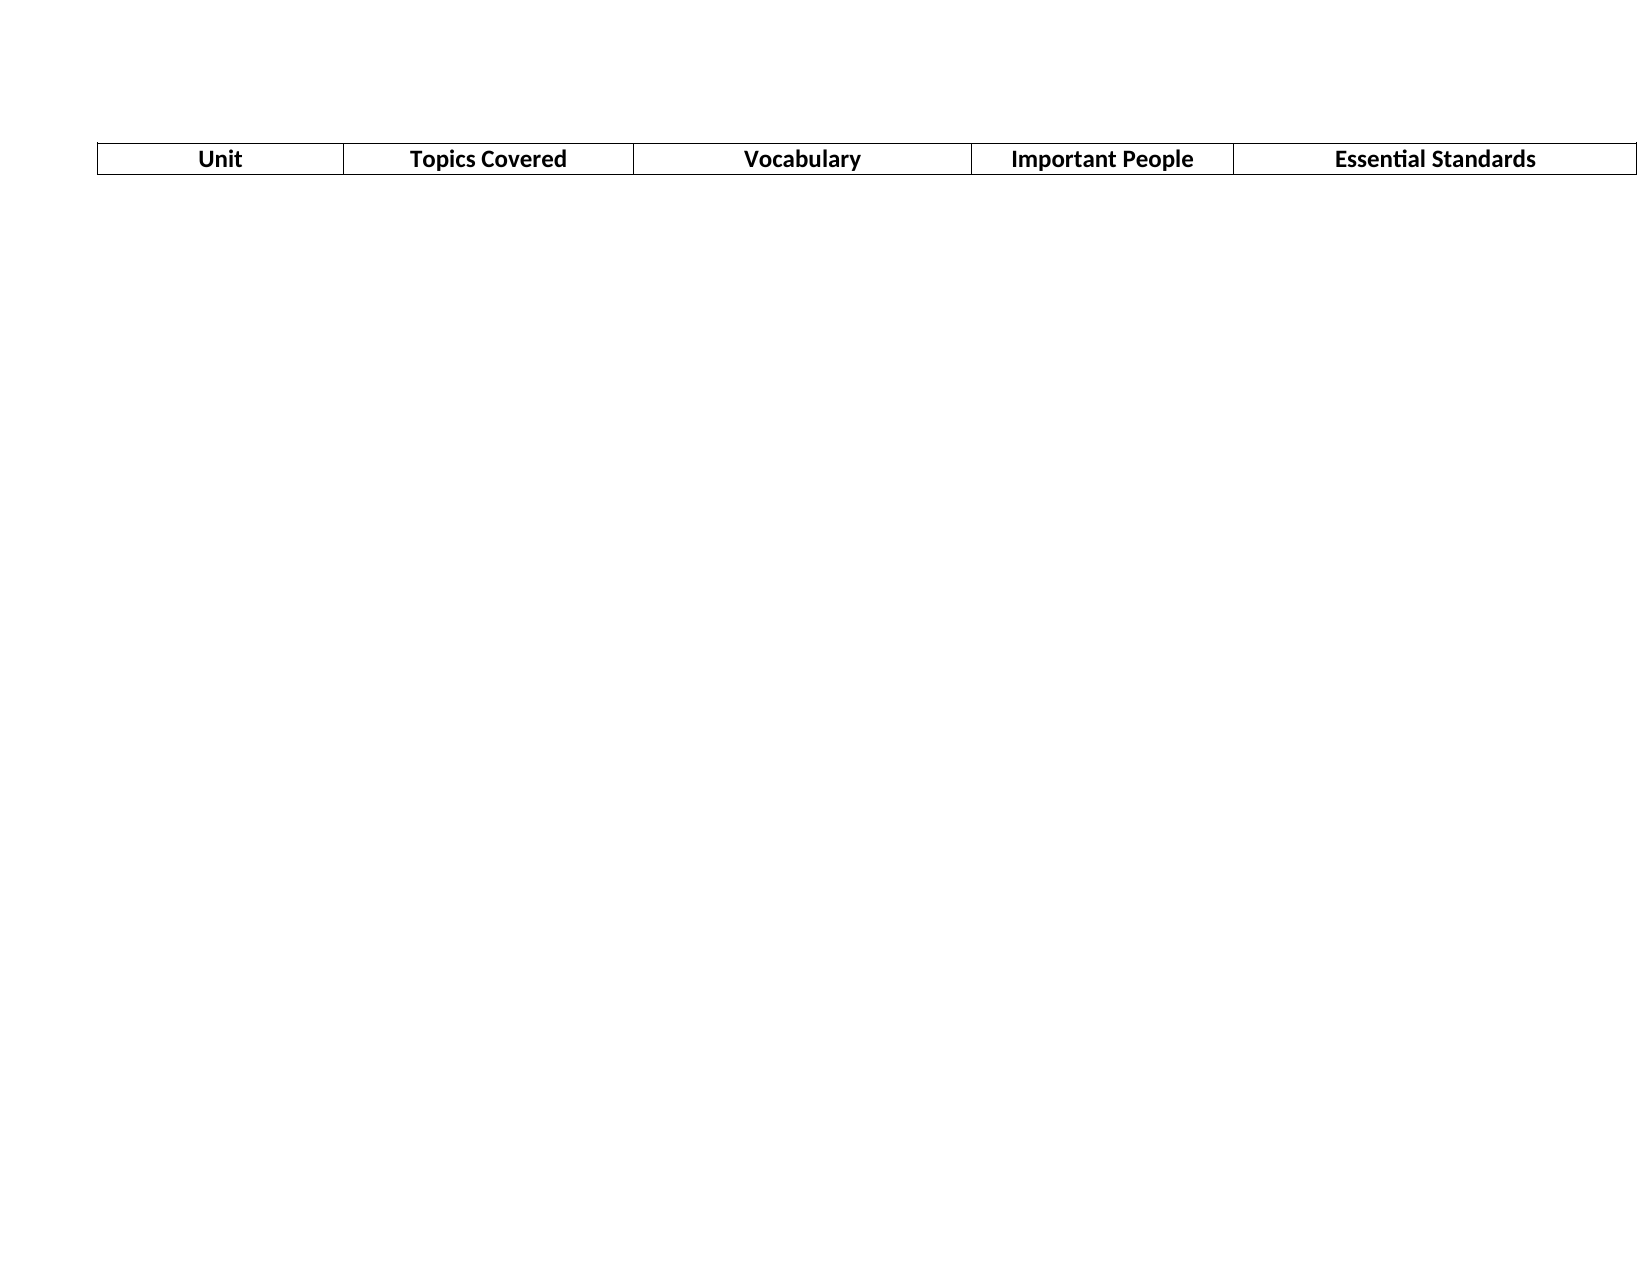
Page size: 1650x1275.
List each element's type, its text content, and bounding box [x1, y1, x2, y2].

table_header Essential Standards [1234, 144, 1636, 174]
table_header Important People [972, 144, 1233, 174]
table_header Vocabulary [634, 144, 971, 174]
table_header Topics Covered [344, 144, 633, 174]
table_header Unit [98, 144, 343, 174]
